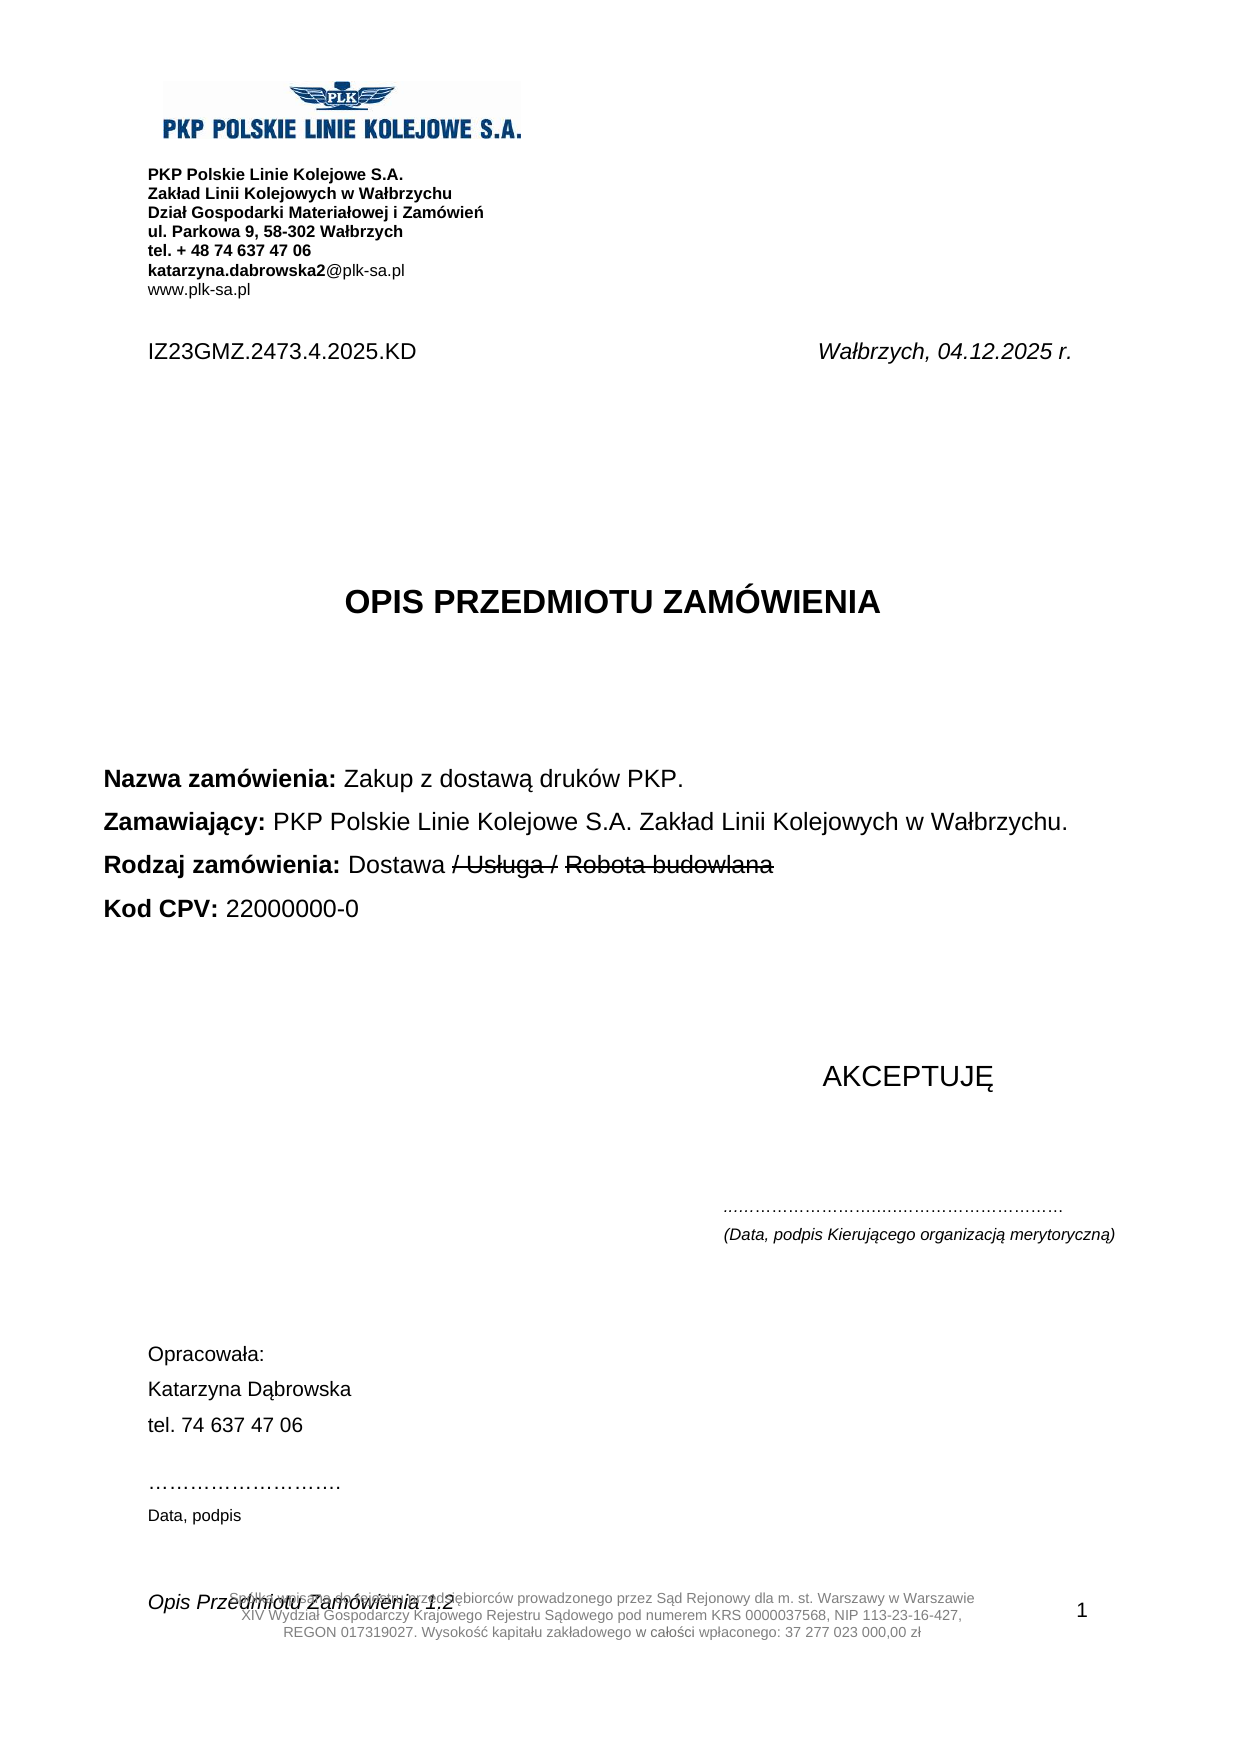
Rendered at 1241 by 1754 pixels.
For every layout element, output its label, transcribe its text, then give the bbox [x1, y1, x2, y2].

text PKP Polskie Linie Kolejowe S.A. [148, 164, 1122, 184]
text Nazwa zamówienia: Zakup z dostawą druków PKP. [103, 764, 1122, 793]
text Rodzaj zamówienia: Dostawa / Usługa / Robota budowlana [103, 851, 1122, 879]
text ………………………. [148, 1470, 1122, 1494]
text tel. 74 637 47 06 [148, 1413, 1122, 1437]
picture [163, 81, 521, 139]
text ..….………………….….………………………… [724, 1196, 1122, 1216]
text AKCEPTUJĘ [148, 1059, 1122, 1092]
text Katarzyna Dąbrowska [148, 1377, 1122, 1401]
text katarzyna.dabrowska2@plk-sa.pl [148, 260, 1122, 279]
text ul. Parkowa 9, 58-302 Wałbrzych [148, 222, 1122, 241]
text Zakład Linii Kolejowych w Wałbrzychu [148, 184, 1122, 203]
text Data, podpis [148, 1506, 1122, 1525]
text tel. + 48 74 637 47 06 [148, 241, 1122, 260]
text (Data, podpis Kierującego organizacją merytoryczną) [724, 1225, 1122, 1244]
text Zamawiający: PKP Polskie Linie Kolejowe S.A. Zakład Linii Kolejowych w Wałbrzychu. [103, 807, 1122, 836]
text OPIS PRZEDMIOTU ZAMÓWIENIA [103, 582, 1122, 620]
text IZ23GMZ.2473.4.2025.KD Wałbrzych, 04.12.2025 r. [148, 338, 1122, 364]
text Opracowała: [148, 1341, 1122, 1365]
text Kod CPV: 22000000-0 [103, 894, 1122, 922]
text www.plk-sa.pl [148, 279, 1122, 299]
text Dział Gospodarki Materiałowej i Zamówień [148, 203, 1122, 222]
